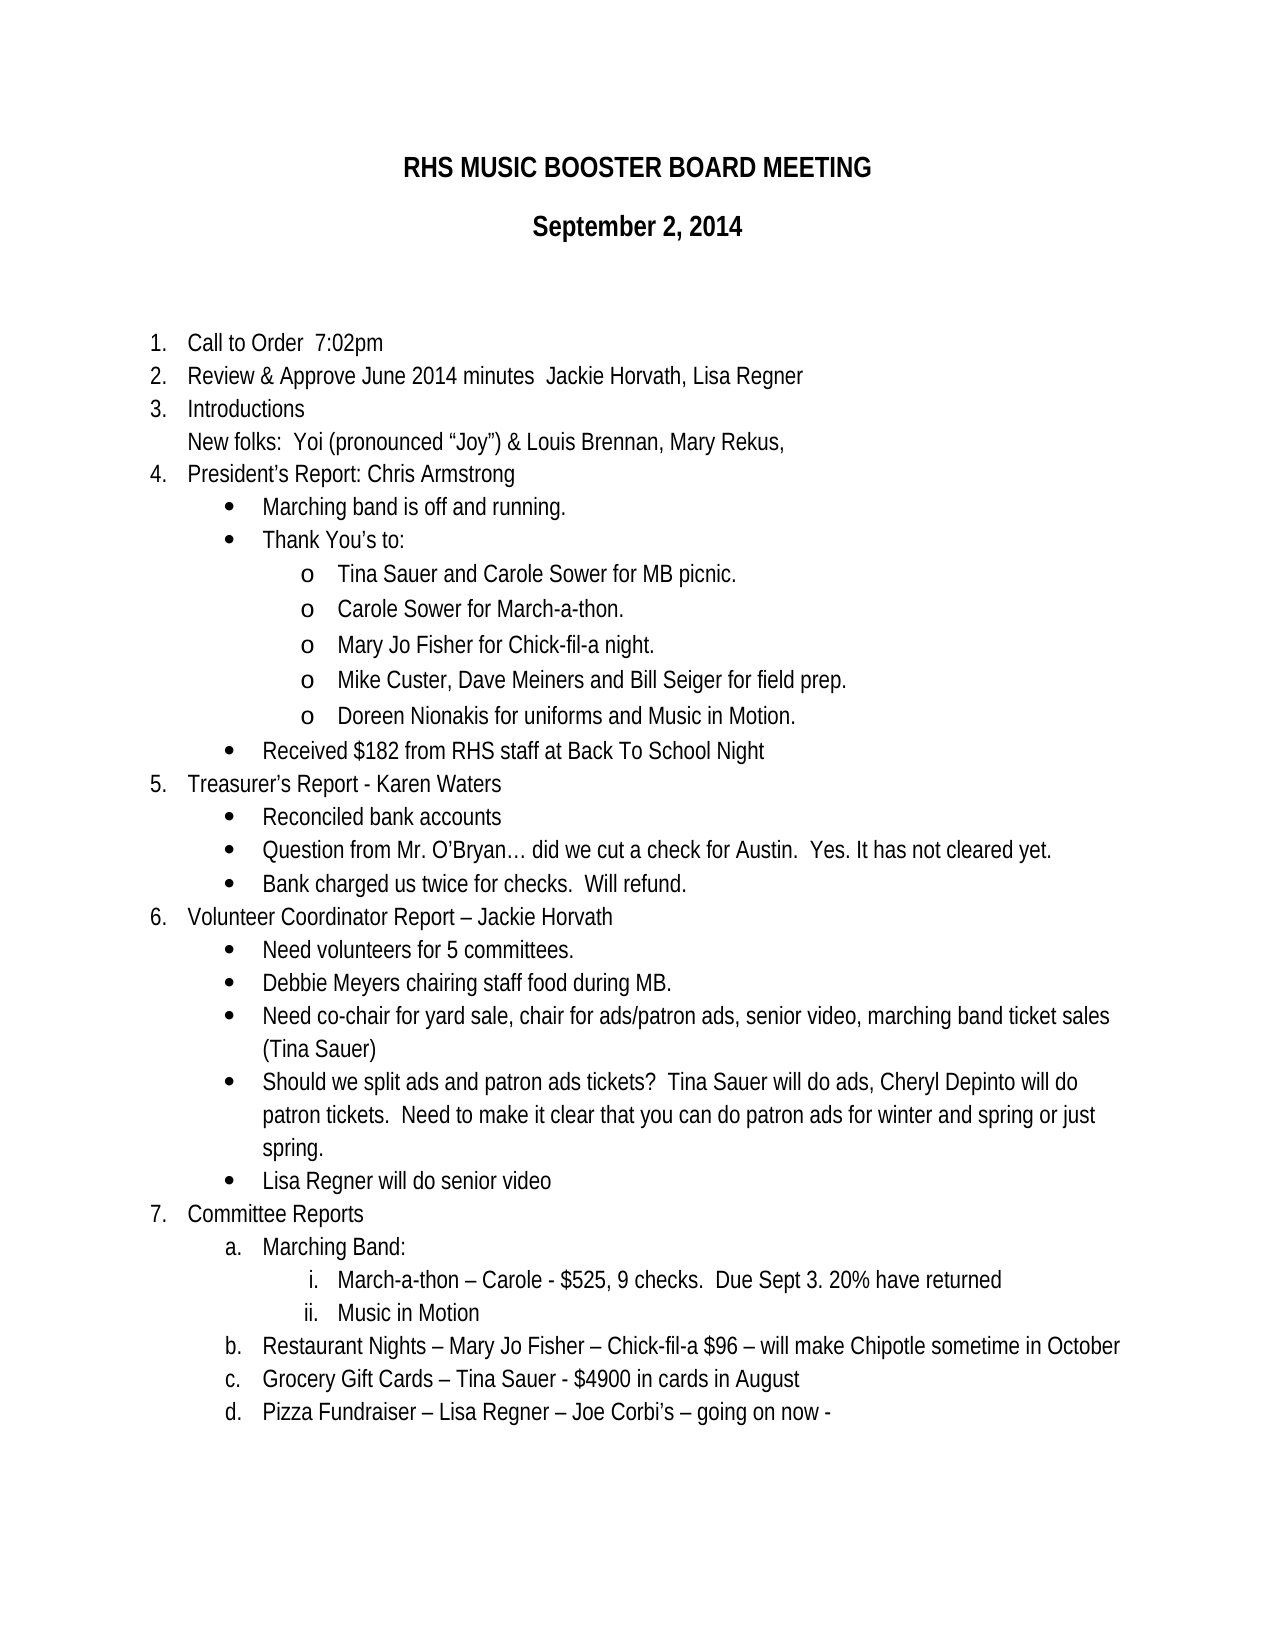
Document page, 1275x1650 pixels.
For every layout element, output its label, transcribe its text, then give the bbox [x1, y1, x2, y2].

list Question from Mr. O’Bryan… did we cut a check for Austin. Yes. It has not cleared yet. [225, 835, 1125, 864]
list Marching Band: [225, 1232, 1125, 1261]
list Mary Jo Fisher for Chick-fil-a night. [300, 630, 1125, 661]
list Thank You’s to: [225, 526, 1125, 554]
list Reconciled bank accounts [225, 802, 1125, 831]
list Volunteer Coordinator Report – Jackie Horvath [150, 902, 1125, 930]
list Pizza Fundraiser – Lisa Regner – Joe Corbi’s – going on now - [225, 1396, 1125, 1425]
list Call to Order 7:02pm [150, 328, 1125, 356]
list Marching band is off and running. [225, 492, 1125, 521]
list Grocery Gift Cards – Tina Sauer - $4900 in cards in August [225, 1363, 1125, 1392]
list Introductions [150, 394, 1125, 422]
list Need volunteers for 5 committees. [225, 934, 1125, 963]
list Carole Sower for March-a-thon. [300, 594, 1125, 625]
list Restaurant Nights – Mary Jo Fisher – Chick-fil-a $96 – will make Chipotle sometime in October [225, 1331, 1125, 1359]
text RHS MUSIC BOOSTER BOARD MEETING [150, 150, 1125, 183]
list New folks: Yoi (pronounced “Joy”) & Louis Brennan, Mary Rekus, [187, 427, 1125, 455]
list Committee Reports [150, 1199, 1125, 1228]
list Doreen Nionakis for uniforms and Music in Motion. [300, 701, 1125, 732]
list Need co-chair for yard sale, chair for ads/patron ads, senior video, marching band ticket sales (Tina Sauer) [225, 1001, 1125, 1063]
list President’s Report: Chris Armstrong [150, 459, 1125, 488]
text September 2, 2014 [150, 209, 1125, 243]
list Tina Sauer and Carole Sower for MB picnic. [300, 559, 1125, 589]
list Bank charged us twice for checks. Will refund. [225, 868, 1125, 897]
list Lisa Regner will do senior video [225, 1166, 1125, 1195]
list Music in Motion [319, 1298, 1125, 1326]
list Debbie Meyers chairing staff food during MB. [225, 968, 1125, 997]
list Treasurer’s Report - Karen Waters [150, 769, 1125, 798]
list Review & Approve June 2014 minutes Jackie Horvath, Lisa Regner [150, 361, 1125, 389]
list March-a-thon – Carole - $525, 9 checks. Due Sept 3. 20% have returned [319, 1265, 1125, 1293]
list Mike Custer, Dave Meiners and Bill Seiger for field prep. [300, 665, 1125, 696]
list Should we split ads and patron ads tickets? Tina Sauer will do ads, Cheryl Depinto will do patron tickets. Need to make it clear that you can do patron ads for winter and spring or just spring. [225, 1067, 1125, 1162]
list Received $182 from RHS staff at Back To School Night [225, 736, 1125, 765]
